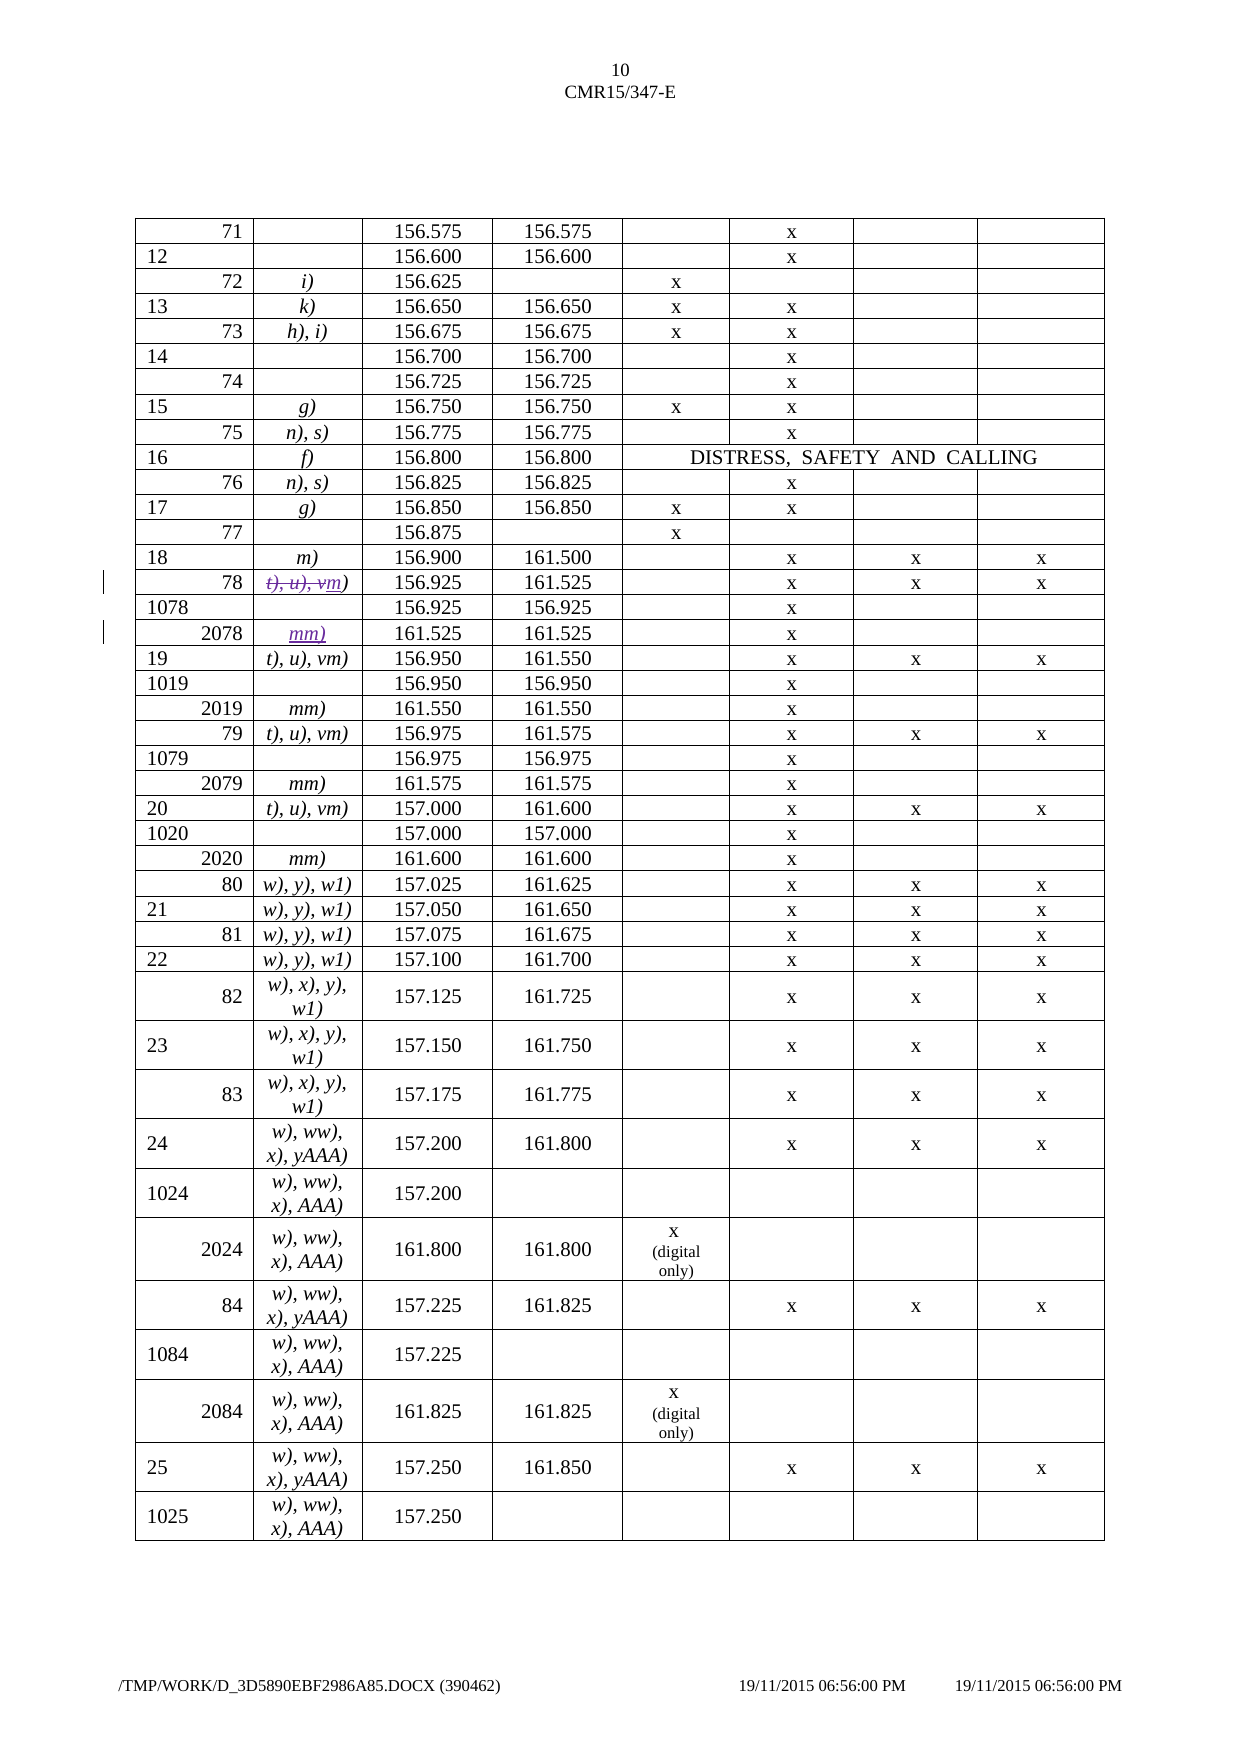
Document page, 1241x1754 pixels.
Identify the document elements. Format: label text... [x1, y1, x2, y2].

table_cell m) [254, 545, 362, 569]
table_cell n), s) [254, 470, 362, 494]
table_cell 22 [136, 947, 253, 971]
table_cell [623, 947, 729, 971]
table_cell [854, 595, 977, 619]
table_cell x), y) [254, 972, 362, 1020]
table_cell 157.050 [363, 897, 492, 921]
table_cell [854, 420, 977, 444]
table_cell ) [254, 721, 362, 745]
table_cell [623, 846, 729, 870]
table_cell [854, 369, 977, 393]
table_cell x [730, 294, 853, 318]
table_header [978, 219, 1104, 243]
table_cell 2020 [136, 846, 253, 870]
table_cell [254, 671, 362, 695]
table_cell x [623, 269, 729, 293]
table_cell [978, 1218, 1104, 1280]
table_cell y) [254, 922, 362, 946]
table_cell [623, 1443, 729, 1491]
table_cell x [730, 620, 853, 644]
table_cell x [978, 796, 1104, 820]
table_cell x [730, 1281, 853, 1329]
table_cell [854, 244, 977, 268]
table_cell [363, 1218, 492, 1280]
table_cell x [730, 897, 853, 921]
table_cell x [730, 1443, 853, 1491]
table_cell x [730, 947, 853, 971]
table_cell y) [254, 897, 362, 921]
table_cell x [623, 520, 729, 544]
table_cell 161.850 [493, 1443, 622, 1491]
table_cell 161.525 [493, 570, 622, 594]
table_cell 156.700 [493, 344, 622, 368]
table_cell [854, 1218, 977, 1280]
table_cell 156.975 [363, 746, 492, 770]
table_cell 156.825 [493, 470, 622, 494]
table_cell [854, 846, 977, 870]
table_cell [854, 1380, 977, 1442]
table_cell [493, 269, 622, 293]
table_cell 79 [136, 721, 253, 745]
table_cell [623, 620, 729, 644]
table_cell [978, 620, 1104, 644]
table_cell [623, 545, 729, 569]
table_cell 82 [136, 972, 253, 1020]
table_cell 24 [136, 1119, 253, 1167]
table_cell [493, 1169, 622, 1217]
table_cell [623, 1218, 729, 1280]
table_cell 18 [136, 545, 253, 569]
table_cell [363, 1169, 492, 1217]
table_cell 16 [136, 445, 253, 469]
table_cell y) [254, 871, 362, 896]
table_cell 161.500 [493, 545, 622, 569]
table_cell 156.750 [363, 395, 492, 418]
table_cell 19 [136, 646, 253, 669]
table_cell [978, 319, 1104, 343]
table_cell [493, 1330, 622, 1378]
table_cell 21 [136, 897, 253, 921]
table_cell 161.725 [493, 972, 622, 1020]
table_cell [978, 495, 1104, 519]
table_cell 25 [136, 1443, 253, 1491]
table_cell 161.600 [493, 796, 622, 820]
table_cell [623, 1281, 729, 1329]
table_cell 20 [136, 796, 253, 820]
table_cell 157.000 [363, 821, 492, 845]
table_cell ) [254, 570, 362, 594]
table_cell 156.950 [363, 671, 492, 695]
table_cell x [730, 319, 853, 343]
table_cell [978, 696, 1104, 720]
table_cell [854, 294, 977, 318]
table_cell 2078 [136, 620, 253, 644]
table_cell [730, 1169, 853, 1217]
table_cell 156.975 [493, 746, 622, 770]
table_cell x [978, 646, 1104, 669]
table_cell [854, 395, 977, 418]
table_cell x [978, 1281, 1104, 1329]
table_cell [623, 821, 729, 845]
table_cell x [854, 646, 977, 669]
table_cell x [730, 671, 853, 695]
table_cell [978, 1380, 1104, 1442]
table_cell x [854, 1119, 977, 1167]
table_cell w), ww), x), ) [254, 1443, 362, 1491]
table_cell [623, 646, 729, 669]
table_cell [254, 369, 362, 393]
table_cell x [730, 1021, 853, 1069]
table_cell [854, 771, 977, 795]
table_cell DISTRESS, SAFETY AND CALLING [623, 445, 1104, 469]
table_cell 156.925 [493, 595, 622, 619]
table_cell [978, 595, 1104, 619]
table_cell 156.925 [363, 595, 492, 619]
table_cell x [978, 1021, 1104, 1069]
table_cell 161.625 [493, 871, 622, 896]
table_cell [854, 344, 977, 368]
table_cell x [730, 796, 853, 820]
table_cell [730, 269, 853, 293]
table_cell [978, 470, 1104, 494]
table_cell 2079 [136, 771, 253, 795]
table_cell [854, 821, 977, 845]
table_cell [978, 746, 1104, 770]
table_cell x [730, 1070, 853, 1118]
table_header x [730, 219, 853, 243]
table_cell x [854, 570, 977, 594]
table_cell 156.800 [363, 445, 492, 469]
table_cell 76 [136, 470, 253, 494]
table_cell 17 [136, 495, 253, 519]
table_cell 161.550 [493, 696, 622, 720]
table_cell x [854, 871, 977, 896]
table_cell [254, 821, 362, 845]
table_cell 156.675 [493, 319, 622, 343]
table_cell x [730, 470, 853, 494]
table_cell 73 [136, 319, 253, 343]
table_cell [730, 1492, 853, 1540]
table_header [254, 219, 362, 243]
table_cell y) [254, 947, 362, 971]
table_cell 84 [136, 1281, 253, 1329]
table_cell 161.550 [493, 646, 622, 669]
table_cell 156.975 [363, 721, 492, 745]
table_cell g) [254, 395, 362, 418]
table_cell [363, 771, 492, 795]
table_cell 157.250 [363, 1443, 492, 1491]
table_cell [623, 420, 729, 444]
table_cell 81 [136, 922, 253, 946]
table_cell [978, 1492, 1104, 1540]
table_cell [363, 620, 492, 644]
table_cell [623, 244, 729, 268]
table_cell x [854, 545, 977, 569]
table_cell x [978, 897, 1104, 921]
table_header [854, 219, 977, 243]
table_cell [854, 696, 977, 720]
table_cell [623, 922, 729, 946]
table_cell x [730, 871, 853, 896]
table_cell [978, 344, 1104, 368]
table_cell x [854, 897, 977, 921]
table_cell w), ww), x), ) [254, 1281, 362, 1329]
table_cell [136, 1492, 253, 1540]
table_cell x), y) [254, 1021, 362, 1069]
table_cell 157.175 [363, 1070, 492, 1118]
table_cell [136, 1169, 253, 1217]
table_cell [854, 470, 977, 494]
table_cell [854, 1492, 977, 1540]
table_cell [623, 1169, 729, 1217]
table_cell [363, 1330, 492, 1378]
table_cell n), s) [254, 420, 362, 444]
table_cell x [854, 947, 977, 971]
table_cell [730, 1330, 853, 1378]
table_cell [623, 1492, 729, 1540]
table_cell [623, 595, 729, 619]
table_cell 156.750 [493, 395, 622, 418]
table_cell x [730, 420, 853, 444]
table_cell x [978, 922, 1104, 946]
table_cell 75 [136, 420, 253, 444]
table_cell 80 [136, 871, 253, 896]
table_cell [254, 1218, 362, 1280]
table_cell 161.775 [493, 1070, 622, 1118]
table_cell [363, 696, 492, 720]
table_cell x [978, 947, 1104, 971]
table_cell 157.000 [493, 821, 622, 845]
table_cell x [730, 495, 853, 519]
table_cell ) [254, 646, 362, 669]
table_cell [854, 520, 977, 544]
table_cell 156.775 [493, 420, 622, 444]
table_cell [493, 520, 622, 544]
table_cell [623, 1380, 729, 1442]
table_cell [493, 1492, 622, 1540]
table_cell 2019 [136, 696, 253, 720]
table_cell 157.150 [363, 1021, 492, 1069]
table_cell 157.000 [363, 796, 492, 820]
table_cell [254, 846, 362, 870]
table_cell x [730, 721, 853, 745]
table_cell [623, 369, 729, 393]
table_cell 13 [136, 294, 253, 318]
table_cell [254, 344, 362, 368]
table_cell [978, 1169, 1104, 1217]
table_cell [623, 1070, 729, 1118]
table_cell 156.850 [363, 495, 492, 519]
table_cell [136, 1380, 253, 1442]
table_cell [730, 520, 853, 544]
table_cell [136, 1218, 253, 1280]
table_cell x [978, 721, 1104, 745]
table_header 71 [136, 219, 253, 243]
table_cell [978, 771, 1104, 795]
table_cell [254, 1380, 362, 1442]
table_cell [363, 1380, 492, 1442]
table_cell 78 [136, 570, 253, 594]
table_cell x [730, 244, 853, 268]
table_cell [623, 1330, 729, 1378]
table_cell 157.100 [363, 947, 492, 971]
table_cell i) [254, 269, 362, 293]
table_cell 161.750 [493, 1021, 622, 1069]
table_cell 156.725 [363, 369, 492, 393]
table_cell x [623, 395, 729, 418]
table_cell x [978, 570, 1104, 594]
table_cell x [730, 395, 853, 418]
table_cell 156.950 [493, 671, 622, 695]
table_cell 161.800 [493, 1119, 622, 1167]
table_cell 156.875 [363, 520, 492, 544]
table_cell 161.575 [493, 721, 622, 745]
table_cell x [623, 495, 729, 519]
table_cell 156.800 [493, 445, 622, 469]
table_cell [254, 771, 362, 795]
table_cell [854, 319, 977, 343]
table_cell [623, 746, 729, 770]
table_cell 156.675 [363, 319, 492, 343]
table_cell 161.700 [493, 947, 622, 971]
table_cell x [854, 1443, 977, 1491]
table_cell 156.850 [493, 495, 622, 519]
table_cell 156.650 [363, 294, 492, 318]
table_cell x [978, 1119, 1104, 1167]
table_cell 157.225 [363, 1281, 492, 1329]
table_cell x [854, 1070, 977, 1118]
table_cell [623, 696, 729, 720]
table_cell [854, 746, 977, 770]
table_cell [493, 1380, 622, 1442]
table_cell 74 [136, 369, 253, 393]
table_cell [254, 1330, 362, 1378]
table_cell 156.900 [363, 545, 492, 569]
table_cell x [730, 972, 853, 1020]
table_cell x [730, 595, 853, 619]
table_cell [978, 1330, 1104, 1378]
table_cell 156.950 [363, 646, 492, 669]
table_cell 161.575 [493, 771, 622, 795]
table_cell f) [254, 445, 362, 469]
table_cell [623, 897, 729, 921]
table_cell 156.925 [363, 570, 492, 594]
table_cell 156.650 [493, 294, 622, 318]
table_cell 156.700 [363, 344, 492, 368]
table_cell 14 [136, 344, 253, 368]
table_cell 72 [136, 269, 253, 293]
table_cell [623, 871, 729, 896]
table_cell [978, 520, 1104, 544]
table_cell x [730, 696, 853, 720]
table_cell 15 [136, 395, 253, 418]
table_cell x [730, 922, 853, 946]
table_cell [978, 294, 1104, 318]
table_cell x [978, 545, 1104, 569]
table_cell [978, 821, 1104, 845]
table_header 156.575 [363, 219, 492, 243]
table_cell 161.525 [493, 620, 622, 644]
table_cell 1020 [136, 821, 253, 845]
table_cell k) [254, 294, 362, 318]
table_cell 12 [136, 244, 253, 268]
table_cell 157.200 [363, 1119, 492, 1167]
table_cell [254, 595, 362, 619]
table_cell [623, 570, 729, 594]
table_cell [978, 269, 1104, 293]
table_cell [493, 1218, 622, 1280]
table_cell [978, 846, 1104, 870]
table_cell [978, 395, 1104, 418]
table_cell x [978, 1070, 1104, 1118]
table_header 156.575 [493, 219, 622, 243]
table_cell [978, 244, 1104, 268]
table_cell x [730, 369, 853, 393]
table_cell [623, 972, 729, 1020]
table_cell 156.625 [363, 269, 492, 293]
table_cell 83 [136, 1070, 253, 1118]
table_cell x [730, 344, 853, 368]
table_cell x [730, 821, 853, 845]
table_cell [363, 1492, 492, 1540]
table_cell [978, 420, 1104, 444]
table_cell [254, 1169, 362, 1217]
table_cell [623, 671, 729, 695]
table_cell [623, 1119, 729, 1167]
table_cell [254, 746, 362, 770]
table_cell x [730, 646, 853, 669]
table_cell x [854, 972, 977, 1020]
table_cell [363, 846, 492, 870]
table_cell 1079 [136, 746, 253, 770]
table_cell w), ww), x), ) [254, 1119, 362, 1167]
table_cell 157.125 [363, 972, 492, 1020]
table_cell x), y) [254, 1070, 362, 1118]
table_cell x [730, 771, 853, 795]
table_cell x [854, 1021, 977, 1069]
table_cell [623, 796, 729, 820]
table_cell x [854, 922, 977, 946]
table_cell [854, 1169, 977, 1217]
table_cell [623, 1021, 729, 1069]
table_cell [854, 671, 977, 695]
table_cell [254, 696, 362, 720]
table_cell [978, 369, 1104, 393]
table_cell x [854, 721, 977, 745]
table_cell 156.600 [493, 244, 622, 268]
table_cell x [623, 319, 729, 343]
table_cell 1019 [136, 671, 253, 695]
table_cell x [730, 570, 853, 594]
table_cell 156.725 [493, 369, 622, 393]
table_cell [254, 620, 362, 644]
table_cell g) [254, 495, 362, 519]
table_cell 161.600 [493, 846, 622, 870]
table_cell [254, 1492, 362, 1540]
table_cell [730, 1218, 853, 1280]
table_cell 156.775 [363, 420, 492, 444]
table_cell x [730, 545, 853, 569]
table_cell 1078 [136, 595, 253, 619]
table_cell 157.025 [363, 871, 492, 896]
table_cell [623, 771, 729, 795]
table_cell [854, 269, 977, 293]
table_cell 161.650 [493, 897, 622, 921]
table_cell 161.675 [493, 922, 622, 946]
table_cell [623, 721, 729, 745]
table_cell [854, 620, 977, 644]
table_cell 157.075 [363, 922, 492, 946]
table_cell [730, 1380, 853, 1442]
table_cell x [854, 796, 977, 820]
table_cell [136, 1330, 253, 1378]
table_cell [254, 244, 362, 268]
table_cell [623, 470, 729, 494]
table_cell x [730, 746, 853, 770]
table_cell 156.600 [363, 244, 492, 268]
table_header [623, 219, 729, 243]
table_cell 77 [136, 520, 253, 544]
table_cell [254, 520, 362, 544]
table_cell h), i) [254, 319, 362, 343]
table_cell [623, 344, 729, 368]
table_cell 161.825 [493, 1281, 622, 1329]
table_cell x [978, 972, 1104, 1020]
table_cell x [730, 1119, 853, 1167]
table_cell [854, 495, 977, 519]
table_cell x [978, 871, 1104, 896]
table_cell x [854, 1281, 977, 1329]
table_cell x [978, 1443, 1104, 1491]
table_cell ) [254, 796, 362, 820]
table_cell x [730, 846, 853, 870]
table_cell [978, 671, 1104, 695]
table_cell 156.825 [363, 470, 492, 494]
table_cell x [623, 294, 729, 318]
table_cell 23 [136, 1021, 253, 1069]
table_cell [854, 1330, 977, 1378]
